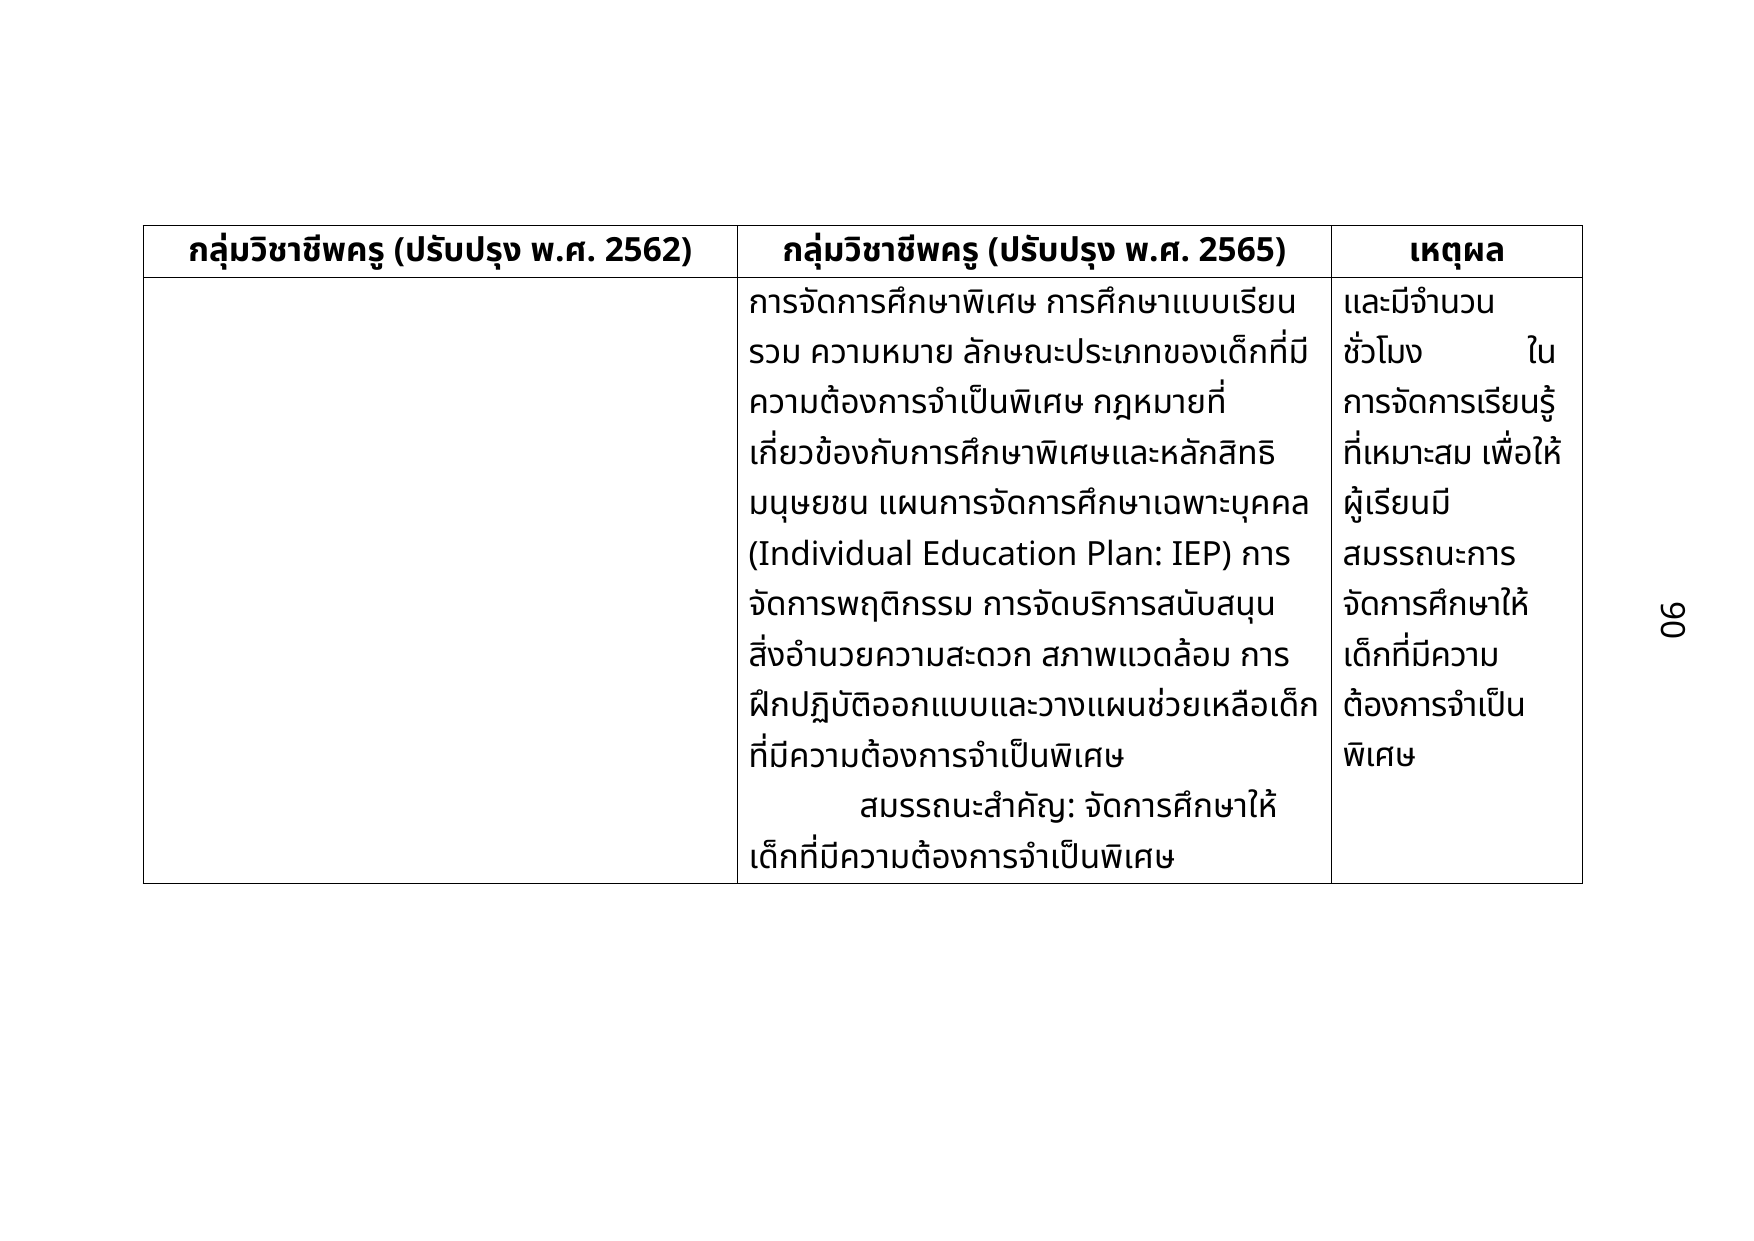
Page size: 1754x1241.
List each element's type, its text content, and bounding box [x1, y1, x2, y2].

table_header กลุ่มวิชาชีพครู (ปรับปรุง พ.ศ. 2562) [144, 226, 737, 277]
table_header เหตุผล [1332, 226, 1582, 277]
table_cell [1332, 278, 1582, 883]
table_cell [144, 278, 737, 883]
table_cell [738, 278, 1331, 883]
table_header กลุ่มวิชาชีพครู (ปรับปรุง พ.ศ. 2565) [738, 226, 1331, 277]
